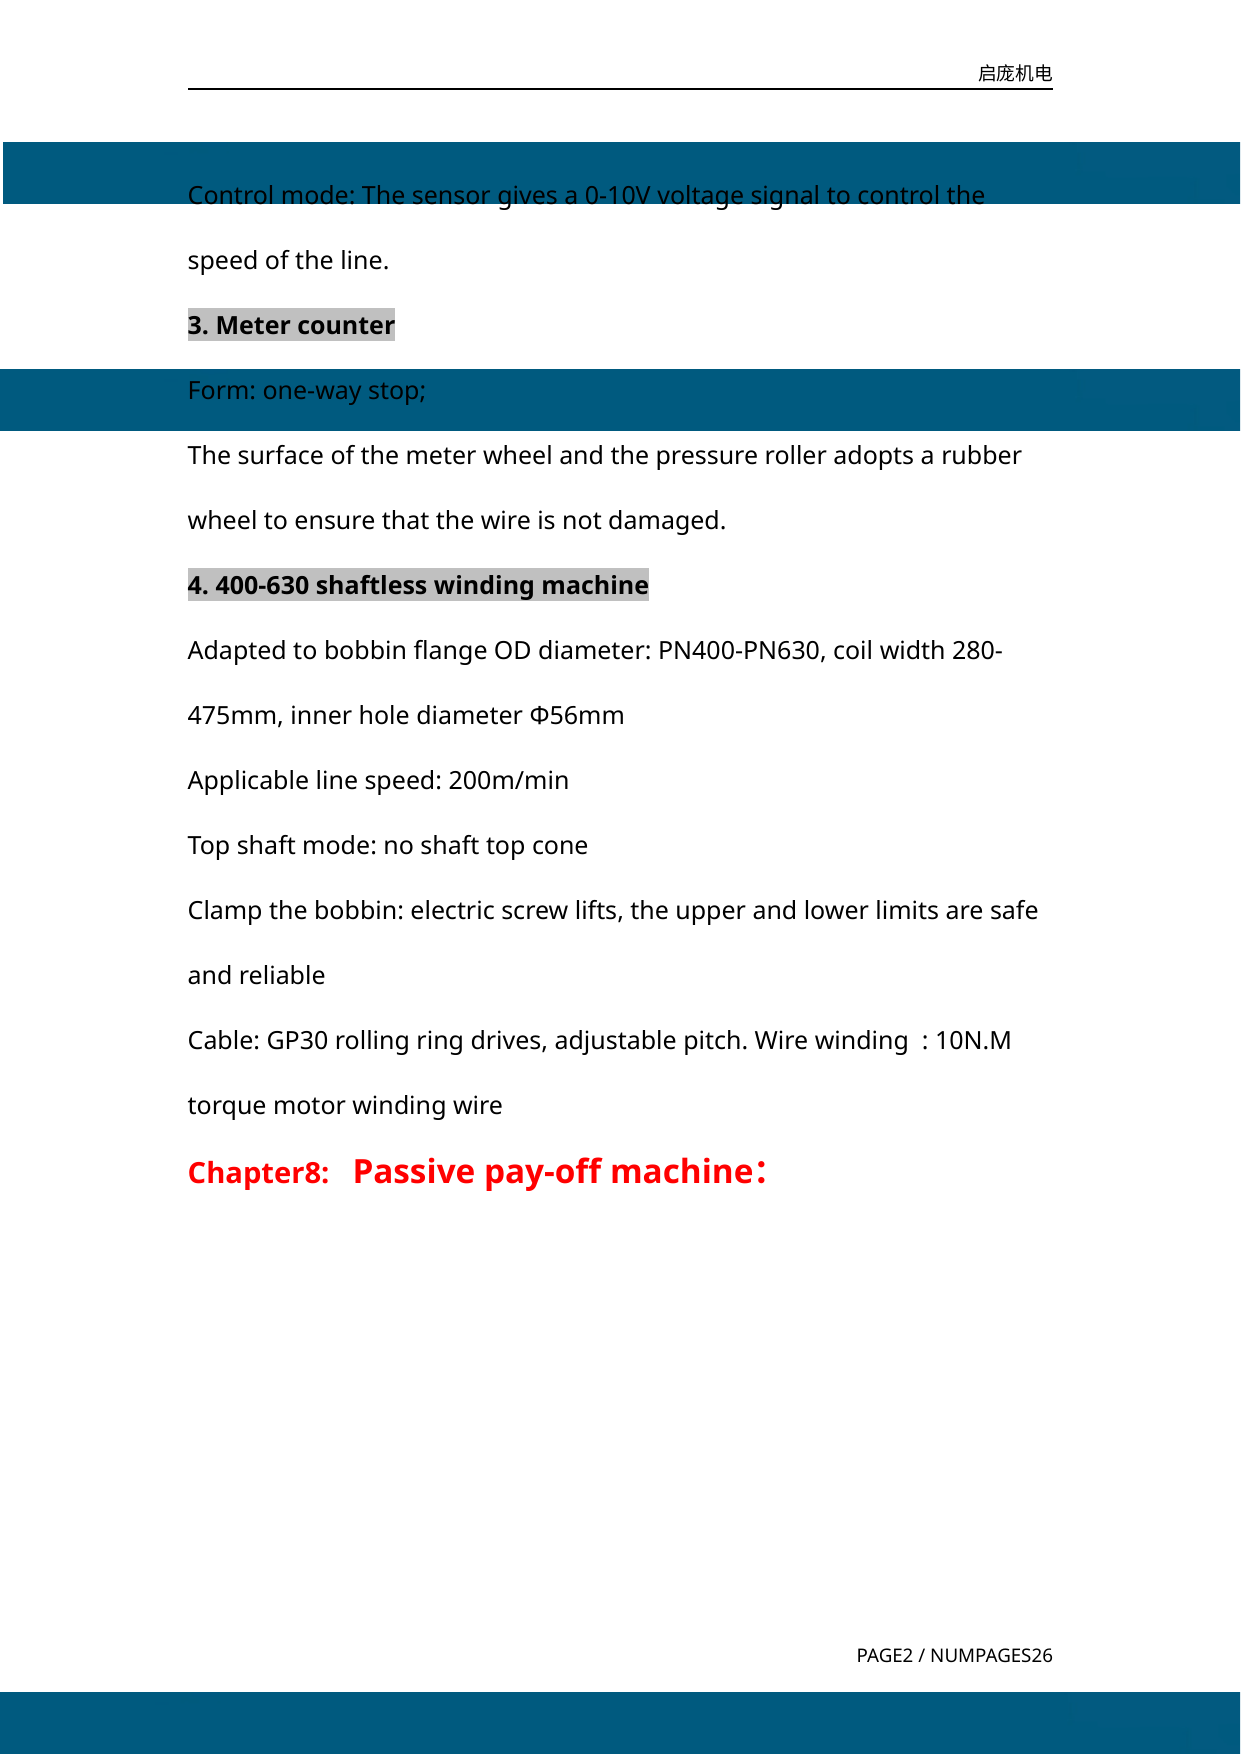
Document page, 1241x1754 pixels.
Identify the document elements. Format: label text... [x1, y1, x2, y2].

text 3. Meter counter [187, 292, 1053, 357]
text Chapter8: Passive pay-off machine： [187, 1137, 1053, 1202]
text 4. 400-630 shaftless winding machine [187, 552, 1053, 617]
text Applicable line speed: 200m/min [187, 747, 1053, 812]
text Control mode: The sensor gives a 0-10V voltage signal to control the speed of the line. [187, 162, 1053, 292]
text Cable: GP30 rolling ring drives, adjustable pitch. Wire winding : 10N.M torque motor winding wire [187, 1007, 1053, 1137]
text Form: one-way stop; [187, 357, 1053, 422]
text Clamp the bobbin: electric screw lifts, the upper and lower limits are safe and reliable [187, 877, 1053, 1007]
text The surface of the meter wheel and the pressure roller adopts a rubber wheel to ensure that the wire is not damaged. [187, 422, 1053, 552]
text Adapted to bobbin flange OD diameter: PN400-PN630, coil width 280-475mm, inner hole diameter Φ56mm [187, 617, 1053, 747]
text Top shaft mode: no shaft top cone [187, 812, 1053, 877]
